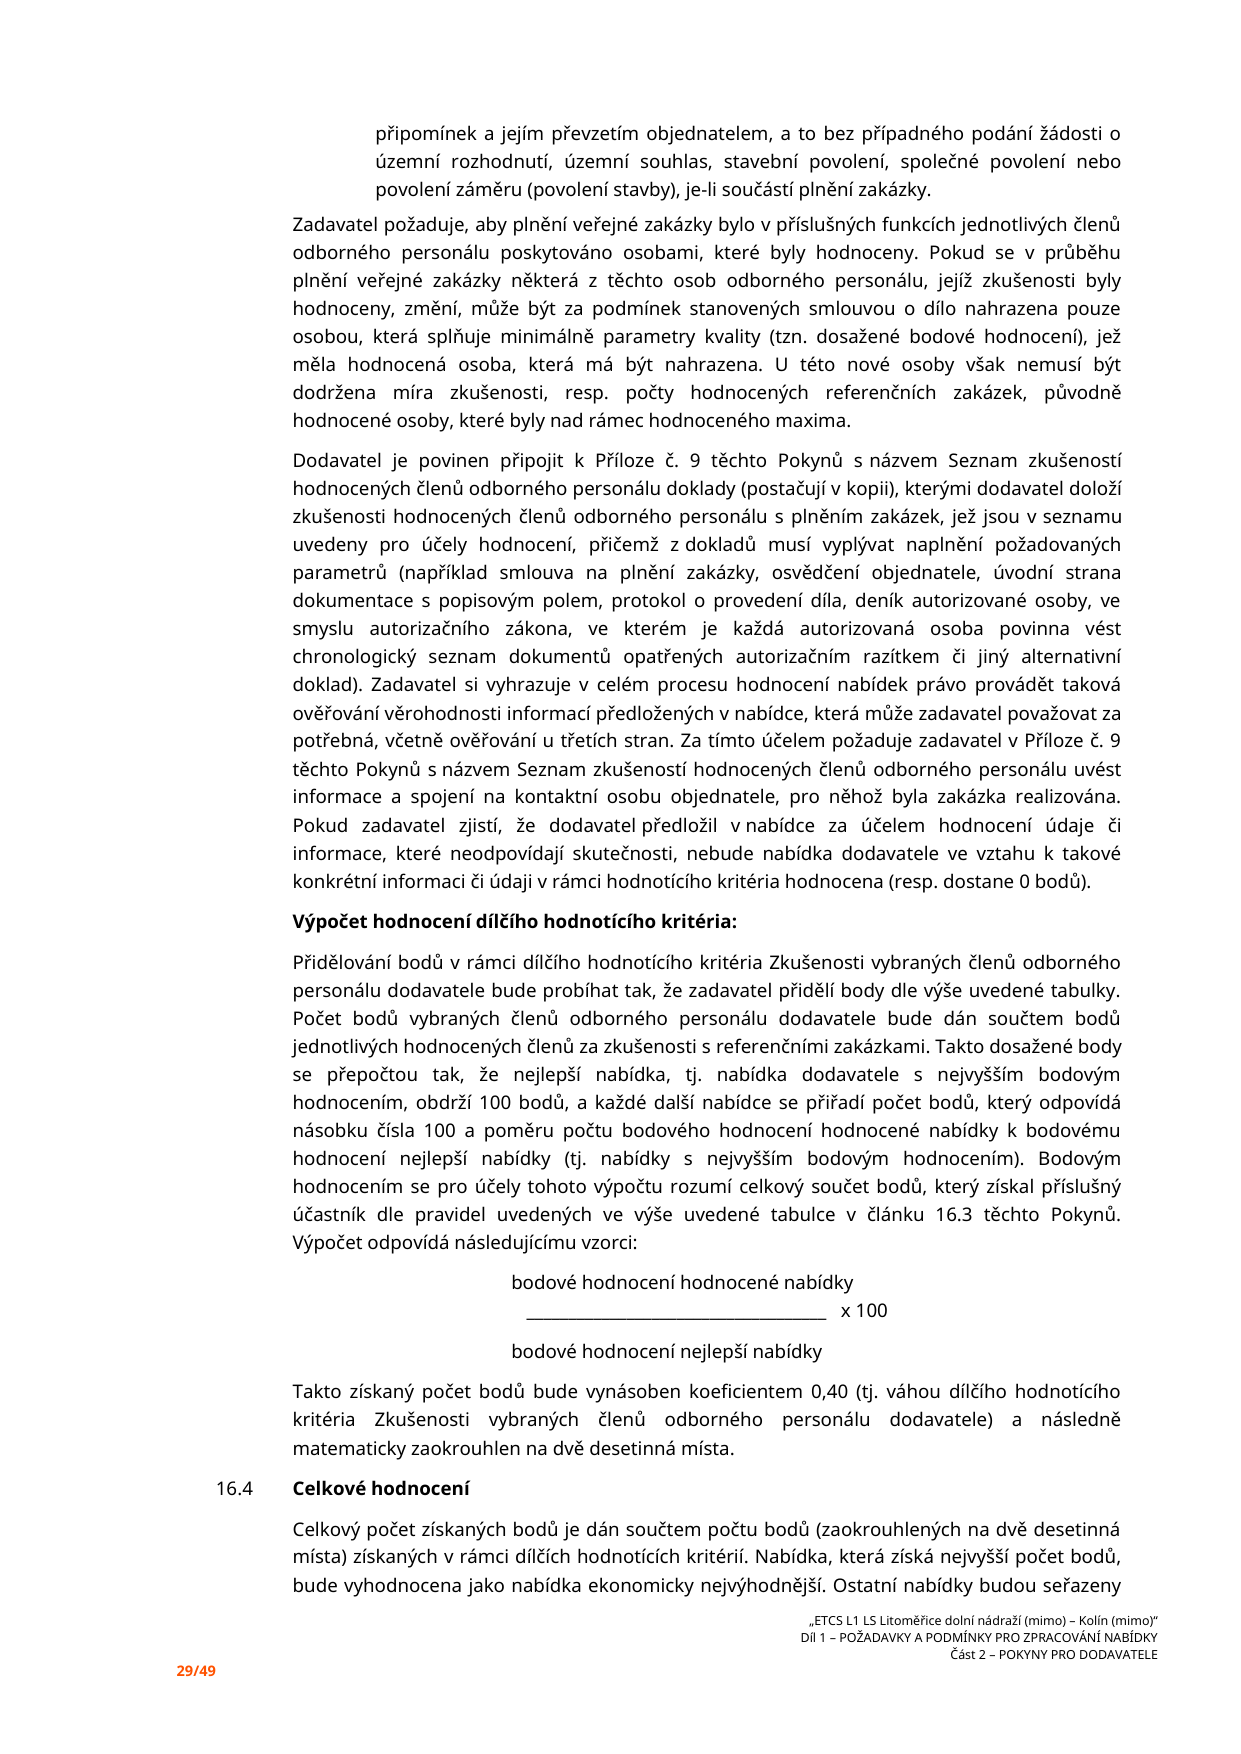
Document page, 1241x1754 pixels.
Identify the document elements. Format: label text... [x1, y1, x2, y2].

list ____________________________________ x 100 [292, 1298, 1122, 1323]
list Zadavatel požaduje, aby plnění veřejné zakázky bylo v příslušných funkcích jednotlivých členů odborného personálu poskytováno osobami, které byly hodnoceny. Pokud se v průběhu plnění veřejné zakázky některá z těchto osob odborného personálu, jejíž zkušenosti byly hodnoceny, změní, může být za podmínek stanovených smlouvou o dílo nahrazena pouze osobou, která splňuje minimálně parametry kvality (tzn. dosažené bodové hodnocení), jež měla hodnocená osoba, která má být nahrazena. U této nové osoby však nemusí být dodržena míra zkušenosti, resp. počty hodnocených referenčních zakázek, původně hodnocené osoby, které byly nad rámec hodnoceného maxima. [292, 211, 1122, 433]
list Dodavatel je povinen připojit k Příloze č. 9 těchto Pokynů s názvem Seznam zkušeností hodnocených členů odborného personálu doklady (postačují v kopii), kterými dodavatel doloží zkušenosti hodnocených členů odborného personálu s plněním zakázek, jež jsou v seznamu uvedeny pro účely hodnocení, přičemž z dokladů musí vyplývat naplnění požadovaných parametrů (například smlouva na plnění zakázky, osvědčení objednatele, úvodní strana dokumentace s popisovým polem, protokol o provedení díla, deník autorizované osoby, ve smyslu autorizačního zákona, ve kterém je každá autorizovaná osoba povinna vést chronologický seznam dokumentů opatřených autorizačním razítkem či jiný alternativní doklad). Zadavatel si vyhrazuje v celém procesu hodnocení nabídek právo provádět taková ověřování věrohodnosti informací předložených v nabídce, která může zadavatel považovat za potřebná, včetně ověřování u třetích stran. Za tímto účelem požaduje zadavatel v Příloze č. 9 těchto Pokynů s názvem Seznam zkušeností hodnocených členů odborného personálu uvést informace a spojení na kontaktní osobu objednatele, pro něhož byla zakázka realizována. Pokud zadavatel zjistí, že dodavatel předložil v nabídce za účelem hodnocení údaje či informace, které neodpovídají skutečnosti, nebude nabídka dodavatele ve vztahu k takové konkrétní informaci či údaji v rámci hodnotícího kritéria hodnocena (resp. dostane 0 bodů). [292, 448, 1122, 893]
text Celkové hodnocení [216, 1475, 1122, 1501]
list Takto získaný počet bodů bude vynásoben koeficientem 0,40 (tj. váhou dílčího hodnotícího kritéria Zkušenosti vybraných členů odborného personálu dodavatele) a následně matematicky zaokrouhlen na dvě desetinná místa. [292, 1379, 1122, 1460]
list bodové hodnocení hodnocené nabídky [440, 1270, 1122, 1295]
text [328, 121, 1122, 202]
list bodové hodnocení nejlepší nabídky [440, 1338, 1122, 1364]
list Výpočet hodnocení dílčího hodnotícího kritéria: [292, 908, 1122, 934]
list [292, 1516, 1122, 1597]
list Přidělování bodů v rámci dílčího hodnotícího kritéria Zkušenosti vybraných členů odborného personálu dodavatele bude probíhat tak, že zadavatel přidělí body dle výše uvedené tabulky. Počet bodů vybraných členů odborného personálu dodavatele bude dán součtem bodů jednotlivých hodnocených členů za zkušenosti s referenčními zakázkami. Takto dosažené body se přepočtou tak, že nejlepší nabídka, tj. nabídka dodavatele s nejvyšším bodovým hodnocením, obdrží 100 bodů, a každé další nabídce se přiřadí počet bodů, který odpovídá násobku čísla 100 a poměru počtu bodového hodnocení hodnocené nabídky k bodovému hodnocení nejlepší nabídky (tj. nabídky s nejvyšším bodovým hodnocením). Bodovým hodnocením se pro účely tohoto výpočtu rozumí celkový součet bodů, který získal příslušný účastník dle pravidel uvedených ve výše uvedené tabulce v článku 16.3 těchto Pokynů. Výpočet odpovídá následujícímu vzorci: [292, 949, 1122, 1255]
